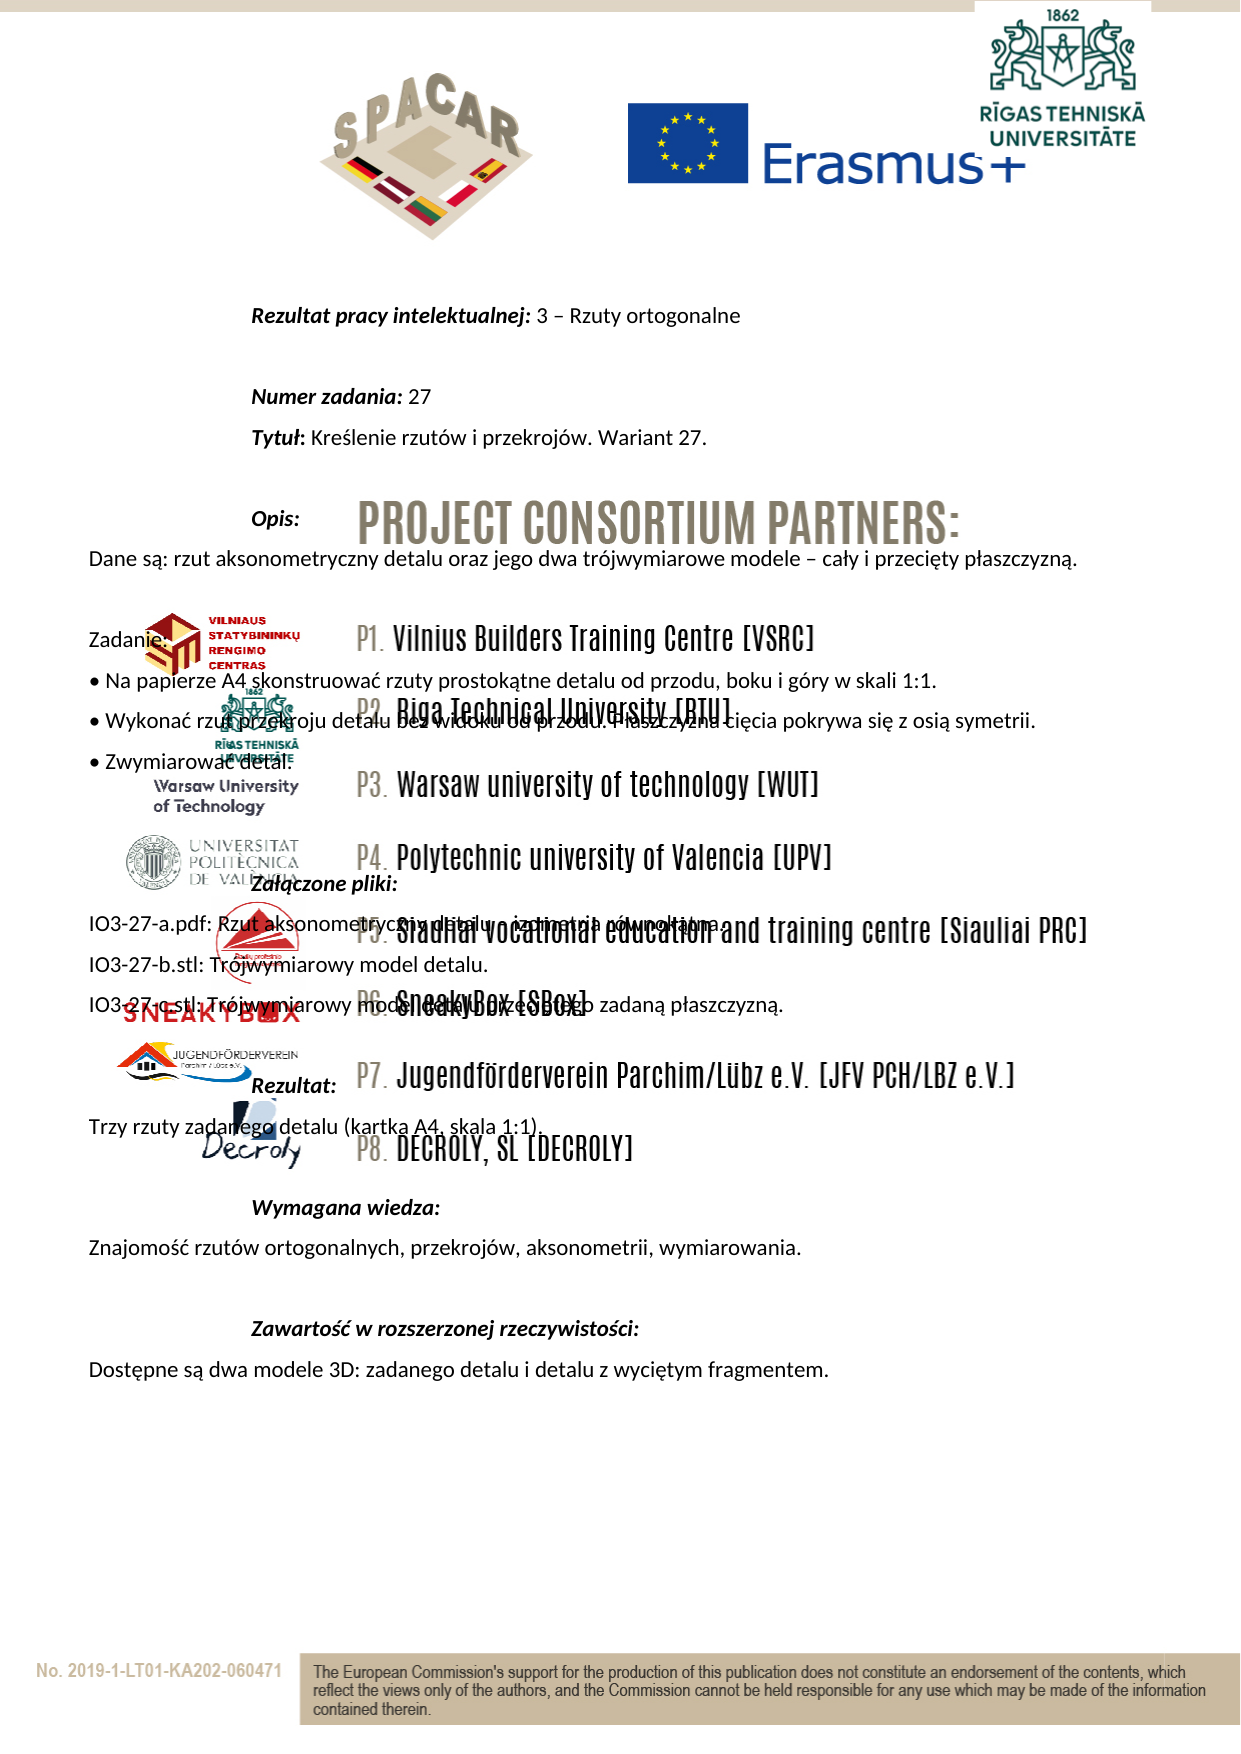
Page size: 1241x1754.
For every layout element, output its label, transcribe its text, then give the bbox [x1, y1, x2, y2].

picture [0, 0, 1241, 1754]
text • Na papierze A4 skonstruować rzuty prostokątne detalu od przodu, boku i góry w skali 1:1. [89, 666, 1152, 694]
text IO3-27-b.stl: Trójwymiarowy model detalu. [89, 950, 1152, 978]
text Trzy rzuty zadanego detalu (kartka A4, skala 1:1). [89, 1112, 1152, 1140]
text • Zwymiarować detal. [89, 747, 1152, 775]
text IO3-27-a.pdf: Rzut aksonometryczny detalu – izometria równokątna. [89, 909, 1152, 937]
text Dane są: rzut aksonometryczny detalu oraz jego dwa trójwymiarowe modele – cały i przecięty płaszczyzną. [89, 544, 1152, 572]
text IO3-27-c.stl: Trójwymiarowy model detalu przeciętego zadaną płaszczyzną. [89, 990, 1152, 1018]
text Rezultat: [251, 1071, 1152, 1099]
text Rezultat pracy intelektualnej: 3 – Rzuty ortogonalne [251, 301, 1152, 329]
text Dostępne są dwa modele 3D: zadanego detalu i detalu z wyciętym fragmentem. [89, 1355, 1152, 1383]
text Znajomość rzutów ortogonalnych, przekrojów, aksonometrii, wymiarowania. [89, 1233, 1152, 1261]
text Wymagana wiedza: [251, 1193, 1152, 1221]
text Opis: [251, 504, 1152, 532]
text • Wykonać rzut przekroju detalu bez widoku od przodu. Płaszczyzna cięcia pokrywa się z osią symetrii. [89, 707, 1152, 734]
text Tytuł: Kreślenie rzutów i przekrojów. Wariant 27. [89, 423, 1152, 451]
text Zadanie: [89, 626, 1152, 653]
text Załączone pliki: [251, 869, 1152, 897]
text Numer zadania: 27 [251, 382, 1152, 410]
text Zawartość w rozszerzonej rzeczywistości: [251, 1314, 1152, 1342]
